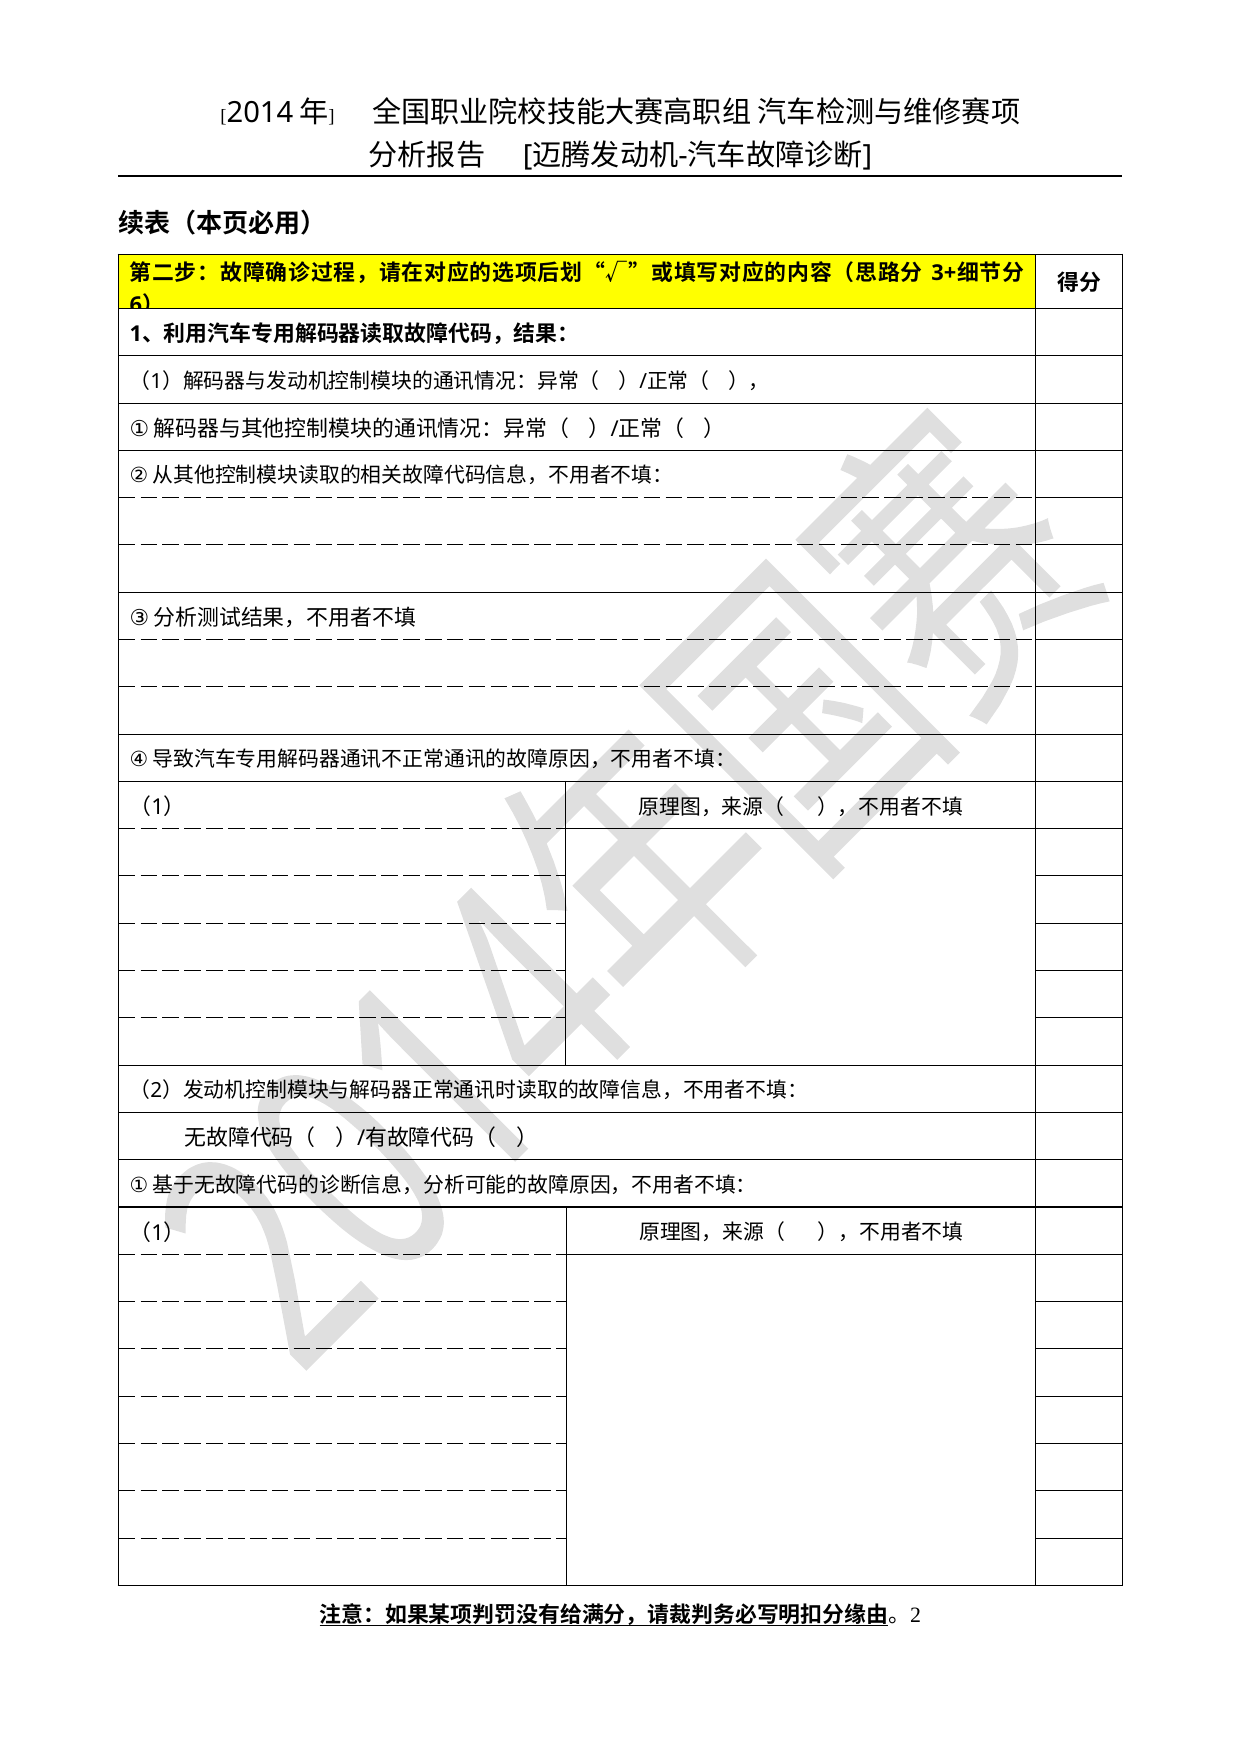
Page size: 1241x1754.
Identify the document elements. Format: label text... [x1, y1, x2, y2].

table_cell （1） [119, 1208, 566, 1254]
table_cell ①基于无故障代码的诊断信息，分析可能的故障原因，不用者不填： [119, 1160, 1035, 1206]
table_cell 1、利用汽车专用解码器读取故障代码，结果： [119, 309, 1035, 355]
table_cell [1036, 404, 1122, 450]
table_cell [1036, 1066, 1122, 1112]
table_cell [1036, 356, 1122, 402]
table_cell ④导致汽车专用解码器通讯不正常通讯的故障原因，不用者不填： [119, 735, 1035, 781]
table_cell [1036, 309, 1122, 355]
table_cell [1036, 640, 1122, 686]
table_cell [1036, 1491, 1122, 1537]
table_cell ①解码器与其他控制模块的通讯情况：异常（ ）/正常（ ） [119, 404, 1035, 450]
table_cell [119, 1017, 565, 1064]
table_cell [1036, 1539, 1122, 1585]
table_cell 无故障代码（ ）/有故障代码（ ） [119, 1113, 1035, 1159]
table_cell ②从其他控制模块读取的相关故障代码信息，不用者不填： [119, 451, 1035, 497]
table_cell [1036, 1302, 1122, 1348]
table_cell [119, 1538, 566, 1585]
table_cell [566, 829, 1035, 1064]
table_cell [119, 544, 1035, 592]
table_cell [1036, 451, 1122, 497]
table_cell [1036, 545, 1122, 592]
table_cell [1036, 1255, 1122, 1301]
table_cell [119, 1490, 566, 1537]
table_cell [1036, 1397, 1122, 1443]
table_cell ③分析测试结果，不用者不填 [119, 593, 1035, 639]
table_cell [119, 1443, 566, 1490]
table_cell [1036, 971, 1122, 1017]
table_cell 原理图，来源（ ），不用者不填 [567, 1208, 1035, 1254]
table_cell [119, 686, 1035, 733]
table_cell [1036, 1349, 1122, 1396]
table_cell [119, 970, 565, 1017]
table_cell [1036, 593, 1122, 639]
table_cell [119, 639, 1035, 686]
table_cell [119, 828, 565, 875]
table_cell （2）发动机控制模块与解码器正常通讯时读取的故障信息，不用者不填： [119, 1066, 1035, 1112]
table_cell [1036, 782, 1122, 828]
table_cell [119, 923, 565, 970]
table_cell （1）解码器与发动机控制模块的通讯情况：异常（ ）/正常（ ）， [119, 356, 1035, 402]
table_header 第二步：故障确诊过程，请在对应的选项后划“√”或填写对应的内容（思路分3+细节分6） [119, 255, 1035, 308]
table_cell [1036, 1018, 1122, 1064]
table_cell [1036, 735, 1122, 781]
table_cell [1036, 876, 1122, 923]
table_cell （1） [119, 782, 565, 828]
table_cell [1036, 687, 1122, 733]
table_cell [567, 1255, 1035, 1585]
table_cell [1036, 829, 1122, 875]
table_cell [1036, 924, 1122, 970]
table_cell 原理图，来源（ ），不用者不填 [566, 782, 1035, 828]
table_cell [1036, 1444, 1122, 1490]
table_cell [1036, 1160, 1122, 1206]
table_cell [1036, 498, 1122, 544]
table_header 得分 [1036, 255, 1122, 308]
text 续表（本页必用） [118, 188, 1122, 253]
table_cell [1036, 1208, 1122, 1254]
table_cell [119, 1348, 566, 1396]
table_cell [119, 1396, 566, 1443]
table_cell [119, 1254, 566, 1301]
table_cell [119, 497, 1035, 544]
table_cell [1036, 1113, 1122, 1159]
table_cell [119, 875, 565, 923]
table_cell [119, 1301, 566, 1348]
